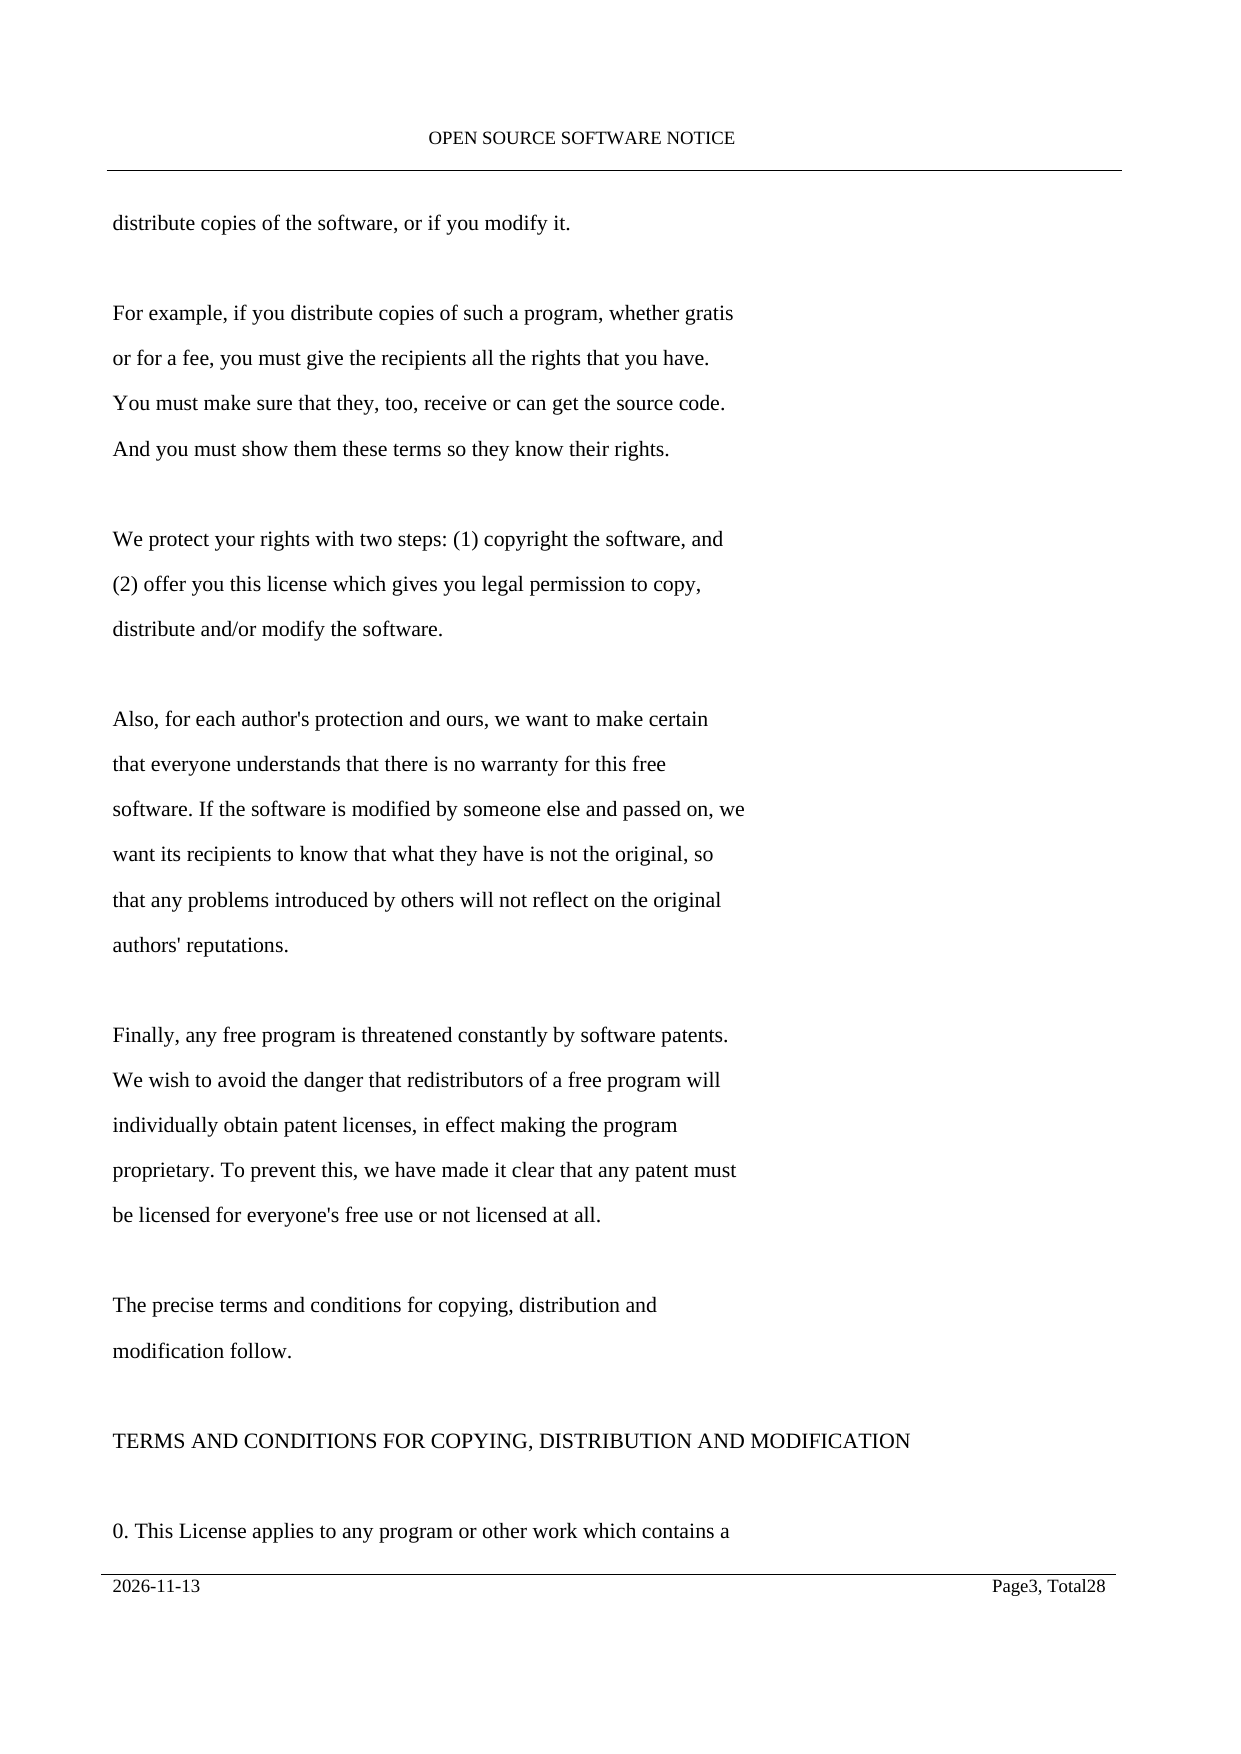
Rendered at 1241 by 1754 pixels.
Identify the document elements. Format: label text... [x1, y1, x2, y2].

text be licensed for everyone's free use or not licensed at all. [112, 1199, 1128, 1231]
text (2) offer you this license which gives you legal permission to copy, [112, 567, 1128, 600]
text Finally, any free program is threatened constantly by software patents. [112, 1018, 1128, 1051]
text distribute and/or modify the software. [112, 612, 1128, 645]
text We wish to avoid the danger that redistributors of a free program will [112, 1063, 1128, 1096]
text 0. This License applies to any program or other work which contains a [112, 1514, 1128, 1547]
text individually obtain patent licenses, in effect making the program [112, 1108, 1128, 1141]
text We protect your rights with two steps: (1) copyright the software, and [112, 522, 1128, 554]
text or for a fee, you must give the recipients all the rights that you have. [112, 342, 1128, 374]
text that everyone understands that there is no warranty for this free [112, 748, 1128, 780]
text The precise terms and conditions for copying, distribution and [112, 1289, 1128, 1321]
text proprietary. To prevent this, we have made it clear that any patent must [112, 1153, 1128, 1186]
text For example, if you distribute copies of such a program, whether gratis [112, 297, 1128, 329]
text distribute copies of the software, or if you modify it. [112, 206, 1128, 239]
text that any problems introduced by others will not reflect on the original [112, 883, 1128, 915]
text authors' reputations. [112, 928, 1128, 961]
text TERMS AND CONDITIONS FOR COPYING, DISTRIBUTION AND MODIFICATION [112, 1424, 1128, 1457]
text And you must show them these terms so they know their rights. [112, 432, 1128, 464]
text You must make sure that they, too, receive or can get the source code. [112, 387, 1128, 419]
text Also, for each author's protection and ours, we want to make certain [112, 702, 1128, 735]
text want its recipients to know that what they have is not the original, so [112, 838, 1128, 870]
text modification follow. [112, 1334, 1128, 1366]
text software. If the software is modified by someone else and passed on, we [112, 793, 1128, 825]
